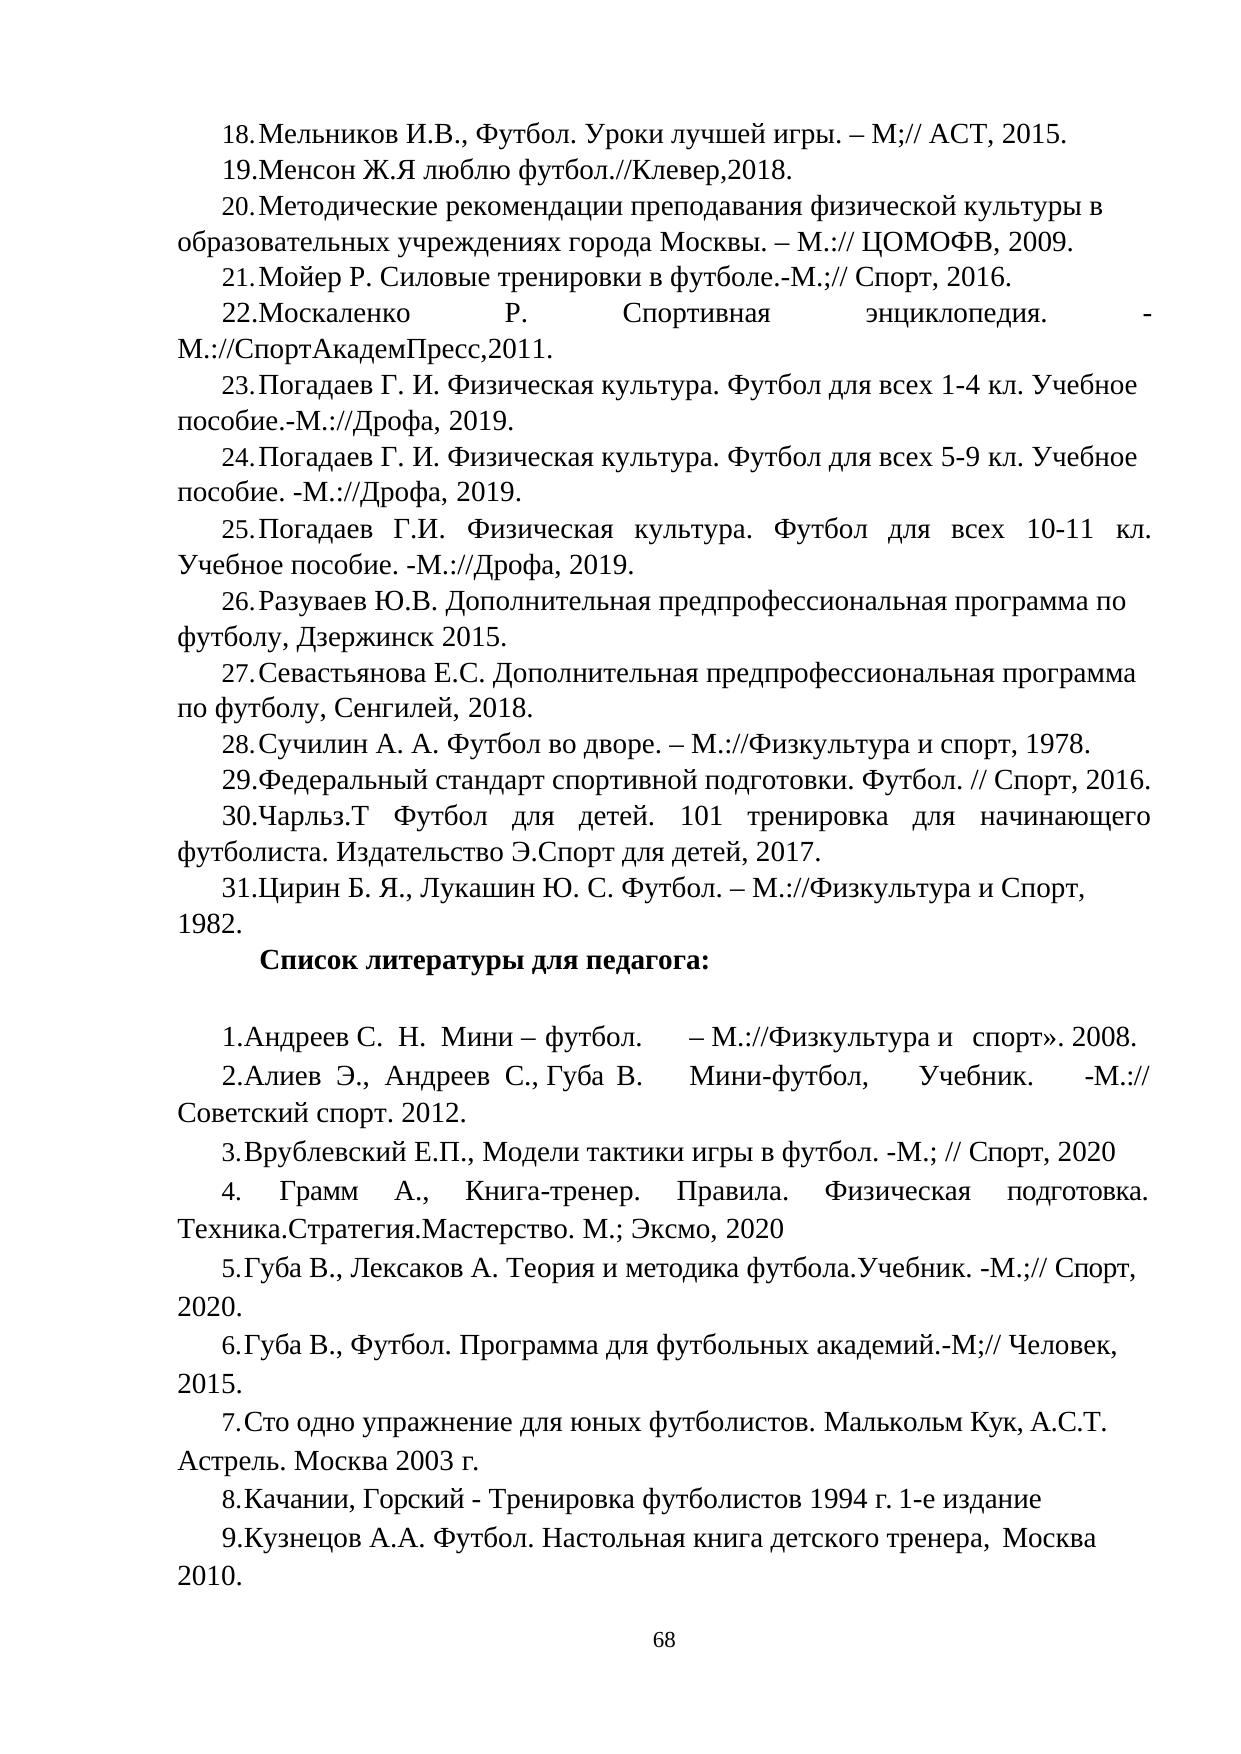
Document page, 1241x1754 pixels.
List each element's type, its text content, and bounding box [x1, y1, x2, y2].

list Сто одно упражнение для юных футболистов. Малькольм Кук, А.С.Т. Астрель. Москва 2003 г. [177, 1404, 1108, 1477]
list Методические рекомендации преподавания физической культуры в образовательных учреждениях города Москвы. – М.:// ЦОМОФВ, 2009. [177, 188, 1151, 257]
text Учебное пособие. -М.://Дрофа, 2019. [177, 547, 1180, 580]
list Губа В., Футбол. Программа для футбольных академий.-М;// Человек, 2015. [177, 1327, 1151, 1399]
list Севастьянова Е.С. Дополнительная предпрофессиональная программа по футболу, Сенгилей, 2018. [177, 655, 1150, 724]
list Погадаев Г.И. Физическая культура. Футбол для всех 10-11 кл. [221, 511, 1180, 544]
text футболиста. Издательство Э.Спорт для детей, 2017. [177, 835, 1180, 868]
list Врублевский Е.П., Модели тактики игры в футбол. -М.; // Спорт, 2020 [221, 1134, 1180, 1168]
text М.://СпортАкадемПресс,2011. [177, 331, 1180, 365]
list Мельников И.В., Футбол. Уроки лучшей игры. – М;// АСТ, 2015. 19.Менсон Ж.Я люблю футбол.//Клевер,2018. [222, 116, 1068, 186]
list Разуваев Ю.В. Дополнительная предпрофессиональная программа по футболу, Дзержинск 2015. [177, 583, 1152, 652]
list Губа В., Лексаков А. Теория и методика футбола.Учебник. -М.;// Спорт, 2020. [177, 1250, 1152, 1322]
list Грамм А., Книга-тренер. Правила. Физическая подготовка. Техника.Стратегия.Мастерство. М.; Эксмо, 2020 [177, 1173, 1151, 1245]
list Сучилин А. А. Футбол во дворе. – М.://Физкультура и спорт, 1978. 29.Федеральный стандарт спортивной подготовки. Футбол. // Спорт, 2016. 30.Чарльз.Т Футбол для детей. 101 тренировка для начинающего [222, 726, 1152, 832]
list Погадаев Г. И. Физическая культура. Футбол для всех 5-9 кл. Учебное пособие. -М.://Дрофа, 2019. [177, 439, 1152, 508]
text 31.Цирин Б. Я., Лукашин Ю. С. Футбол. – М.://Физкультура и Спорт, 1982. [177, 871, 1110, 940]
subtitle Список литературы для педагога: [259, 943, 1180, 976]
list Качании, Горский - Тренировка футболистов 1994 г. 1-е издание 9.Кузнецов А.А. Футбол. Настольная книга детского тренера, Москва [222, 1482, 1150, 1554]
text 1.Андреев С. Н. Мини – футбол. – М.://Физкультура и спорт». 2008. 2.Алиев Э., Андреев С., Губа В. Мини-футбол, Учебник. -М.:// [222, 1019, 1152, 1091]
text Советский спорт. 2012. [177, 1096, 1180, 1129]
text 2010. [177, 1559, 1180, 1592]
list Погадаев Г. И. Физическая культура. Футбол для всех 1-4 кл. Учебное пособие.-М.://Дрофа, 2019. [177, 367, 1152, 436]
list Мойер Р. Силовые тренировки в футболе.-М.;// Спорт, 2016. 22.Москаленко Р. Спортивная энциклопедия. - [222, 259, 1153, 328]
